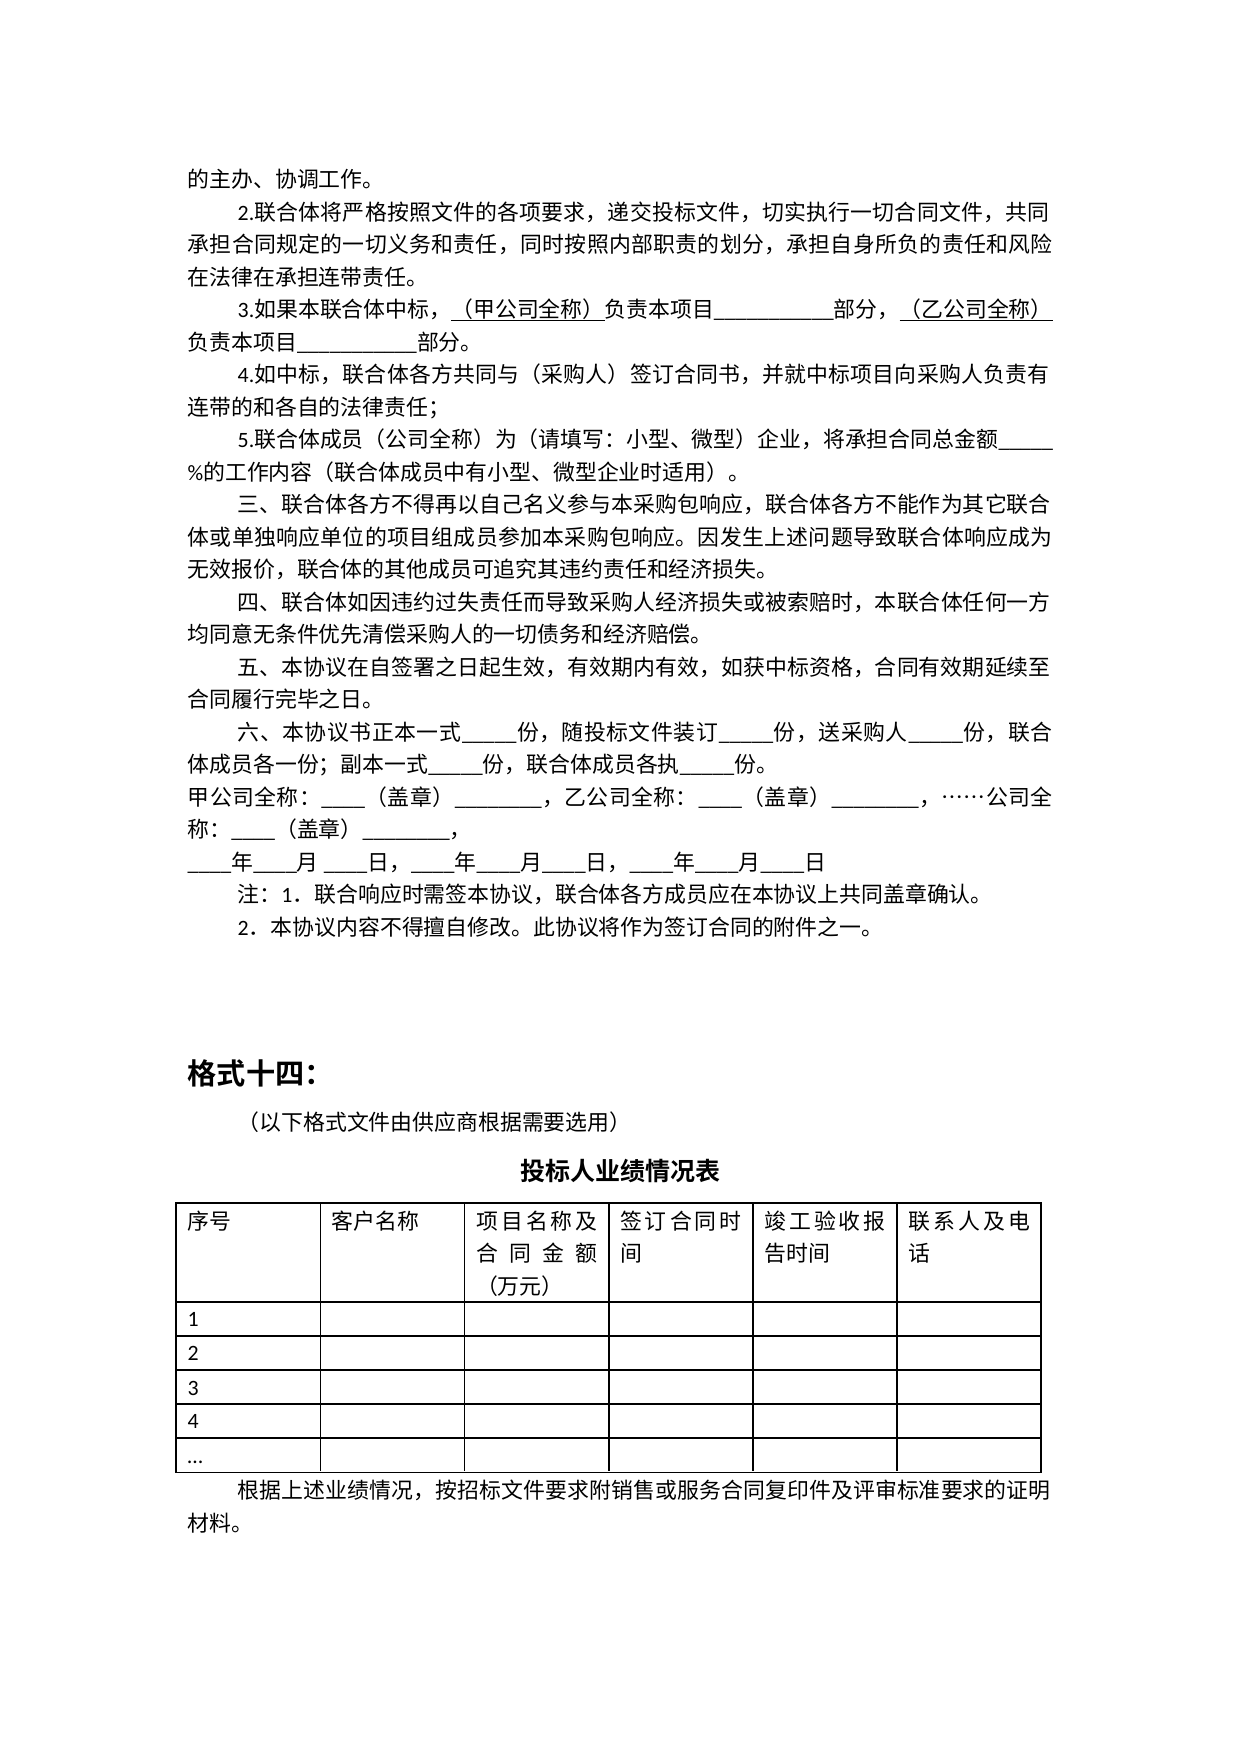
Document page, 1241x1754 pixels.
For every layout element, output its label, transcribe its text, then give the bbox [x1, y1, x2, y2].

table_cell [898, 1337, 1040, 1369]
table_header 序号 [177, 1204, 320, 1301]
table_header 签订合同时间 [610, 1204, 752, 1301]
text 投标人业绩情况表 [187, 1137, 1053, 1202]
table_cell [610, 1371, 752, 1403]
table_cell 1 [177, 1303, 320, 1335]
table_cell [465, 1303, 608, 1335]
table_cell [610, 1439, 752, 1471]
table_cell [321, 1337, 464, 1369]
table_cell [321, 1405, 464, 1437]
table_cell [465, 1439, 608, 1471]
table_cell [898, 1371, 1040, 1403]
table_cell [754, 1439, 896, 1471]
text 注：1．联合响应时需签本协议，联合体各方成员应在本协议上共同盖章确认。 [187, 877, 1053, 909]
table_cell [321, 1303, 464, 1335]
table_cell [898, 1439, 1040, 1471]
table_cell [898, 1405, 1040, 1437]
text 2．本协议内容不得擅自修改。此协议将作为签订合同的附件之一。 [187, 909, 1053, 942]
table_cell [754, 1303, 896, 1335]
table_cell [610, 1405, 752, 1437]
table_cell [610, 1303, 752, 1335]
text 3.如果本联合体中标，（甲公司全称）负责本项目___________部分，（乙公司全称）负责本项目___________部分。 [187, 292, 1053, 357]
table_cell [754, 1405, 896, 1437]
text ____年____月 ____日，____年____月____日，____年____月____日 [187, 844, 1053, 877]
table_cell [321, 1371, 464, 1403]
text 格式十四： [187, 1039, 1053, 1104]
table_cell [610, 1337, 752, 1369]
text （以下格式文件由供应商根据需要选用） [187, 1104, 1053, 1137]
text 三、联合体各方不得再以自己名义参与本采购包响应，联合体各方不能作为其它联合体或单独响应单位的项目组成员参加本采购包响应。因发生上述问题导致联合体响应成为无效报价，联合体的其他成员可追究其违约责任和经济损失。 [187, 487, 1053, 584]
table_cell … [177, 1439, 320, 1471]
text 2.联合体将严格按照文件的各项要求，递交投标文件，切实执行一切合同文件，共同承担合同规定的一切义务和责任，同时按照内部职责的划分，承担自身所负的责任和风险，在法律在承担连带责任。 [187, 194, 1053, 292]
table_header 客户名称 [321, 1204, 464, 1301]
text 5.联合体成员（公司全称）为（请填写：小型、微型）企业，将承担合同总金额_____%的工作内容（联合体成员中有小型、微型企业时适用）。 [187, 422, 1053, 487]
table_cell [898, 1303, 1040, 1335]
table_cell 2 [177, 1337, 320, 1369]
table_cell [465, 1405, 608, 1437]
text 甲公司全称：____（盖章）________，乙公司全称：____（盖章）________，……公司全称：____（盖章）________， [187, 779, 1053, 844]
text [187, 162, 1053, 194]
text 五、本协议在自签署之日起生效，有效期内有效，如获中标资格，合同有效期延续至合同履行完毕之日。 [187, 649, 1053, 714]
table_cell [754, 1371, 896, 1403]
text 六、本协议书正本一式_____份，随投标文件装订_____份，送采购人_____份，联合体成员各一份；副本一式_____份，联合体成员各执_____份。 [187, 714, 1053, 779]
table_header 竣工验收报告时间 [754, 1204, 896, 1301]
table_cell [321, 1439, 464, 1471]
text 根据上述业绩情况，按招标文件要求附销售或服务合同复印件及评审标准要求的证明材料。 [187, 1473, 1053, 1538]
table_cell 3 [177, 1371, 320, 1403]
table_cell [465, 1337, 608, 1369]
table_cell [754, 1337, 896, 1369]
table_cell 4 [177, 1405, 320, 1437]
table_cell [465, 1371, 608, 1403]
text 四、联合体如因违约过失责任而导致采购人经济损失或被索赔时，本联合体任何一方均同意无条件优先清偿采购人的一切债务和经济赔偿。 [187, 584, 1053, 649]
table_header 联系人及电话 [898, 1204, 1040, 1301]
table_header 项目名称及合同金额（万元） [465, 1204, 608, 1301]
text 4.如中标，联合体各方共同与（采购人）签订合同书，并就中标项目向采购人负责有连带的和各自的法律责任； [187, 357, 1053, 422]
